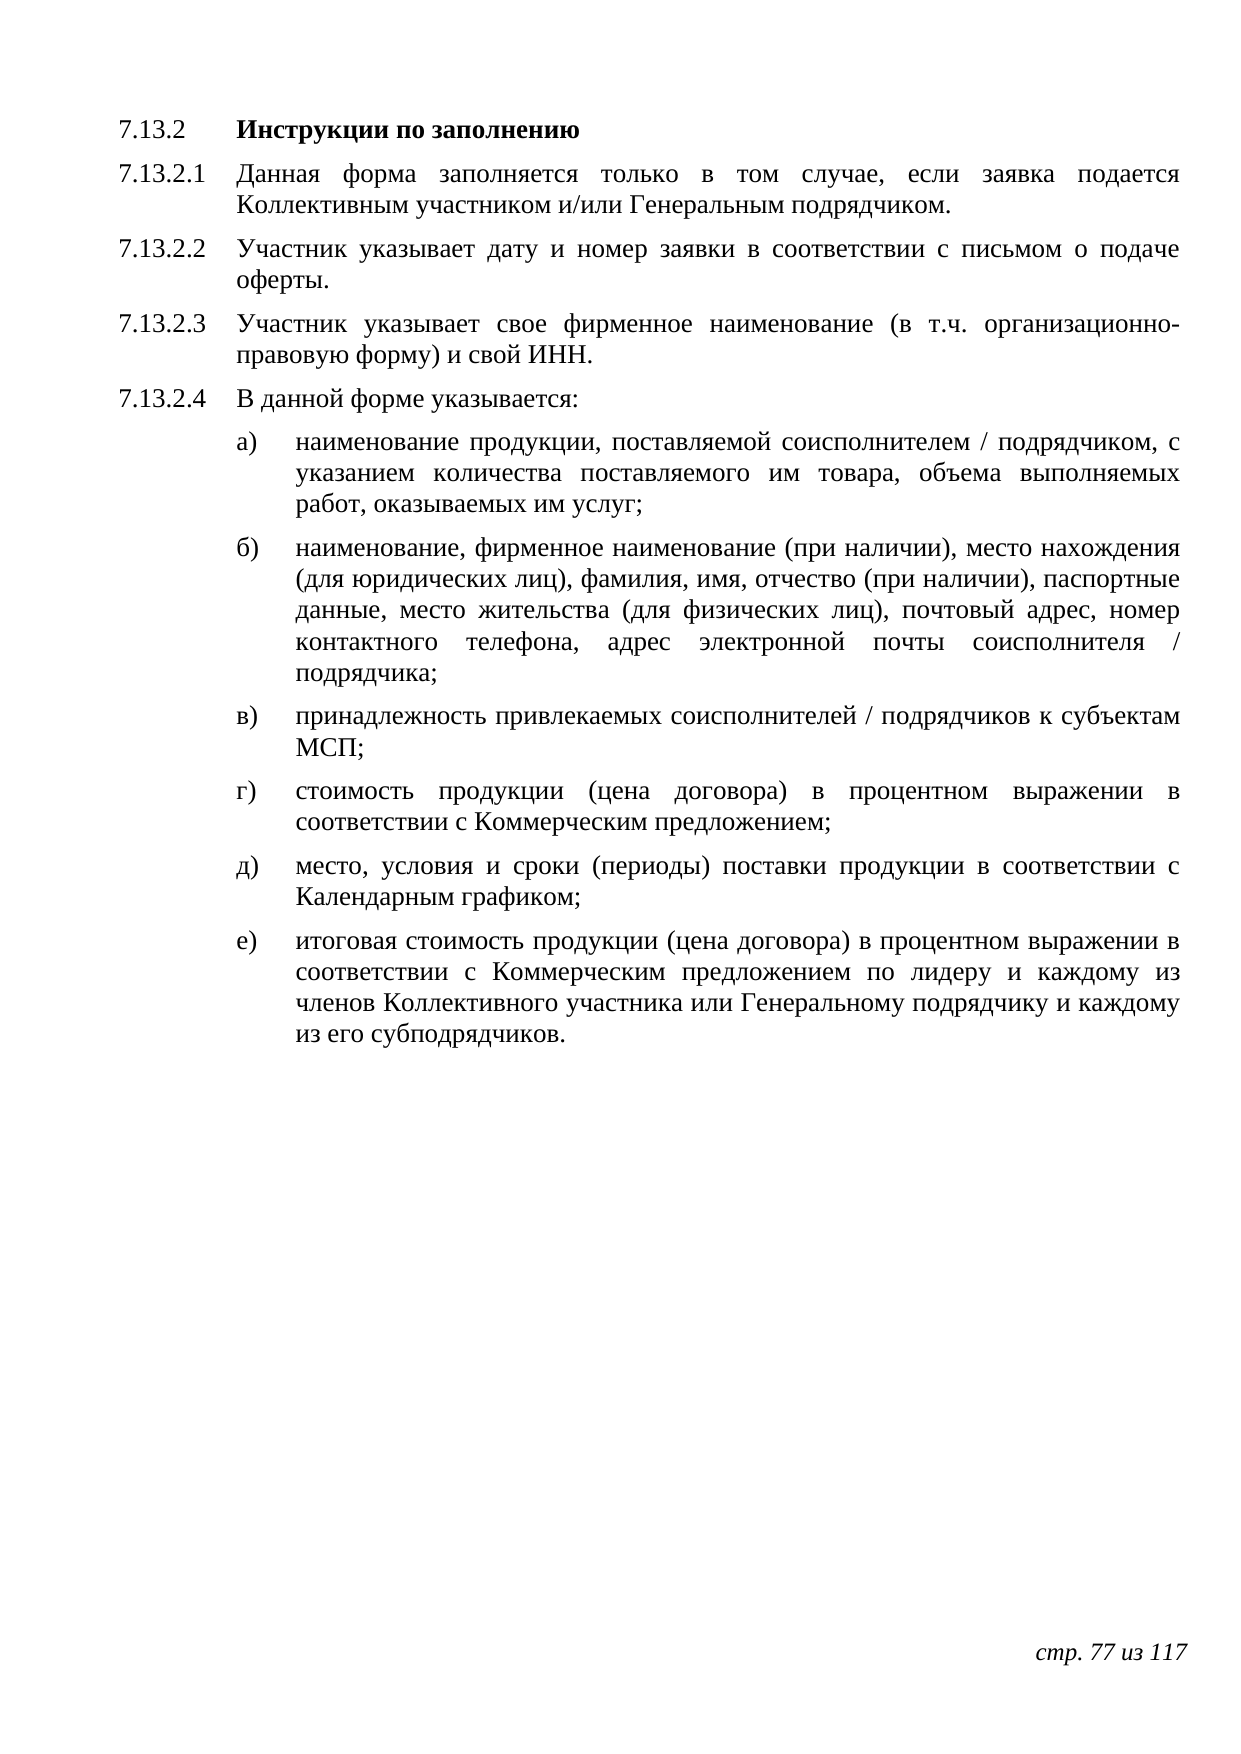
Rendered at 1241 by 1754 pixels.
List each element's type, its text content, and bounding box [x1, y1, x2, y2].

text Данная форма заполняется только в том случае, если заявка подается Коллективным участником и/или Генеральным подрядчиком. [118, 157, 1181, 219]
text Участник указывает дату и номер заявки в соответствии с письмом о подаче оферты. [118, 232, 1181, 294]
text Инструкции по заполнению [118, 114, 1181, 145]
list итоговая стоимость продукции (цена договора) в процентном выражении в соответствии с Коммерческим предложением по лидеру и каждому из членов Коллективного участника или Генеральному подрядчику и каждому из его субподрядчиков. [236, 924, 1181, 1048]
text В данной форме указывается: [118, 382, 1181, 413]
text наименование продукции, поставляемой соисполнителем / подрядчиком, с указанием количества поставляемого им товара, объема выполняемых работ, оказываемых им услуг; [236, 425, 1181, 519]
text принадлежность привлекаемых соисполнителей / подрядчиков к субъектам МСП; [236, 699, 1181, 762]
text Участник указывает свое фирменное наименование (в т.ч. организационно-правовую форму) и свой ИНН. [118, 307, 1181, 369]
text стоимость продукции (цена договора) в процентном выражении в соответствии с Коммерческим предложением; [236, 774, 1181, 837]
text место, условия и сроки (периоды) поставки продукции в соответствии с Календарным графиком; [236, 849, 1181, 911]
text наименование, фирменное наименование (при наличии), место нахождения (для юридических лиц), фамилия, имя, отчество (при наличии), паспортные данные, место жительства (для физических лиц), почтовый адрес, номер контактного телефона, адрес электронной почты соисполнителя / подрядчика; [236, 531, 1181, 687]
